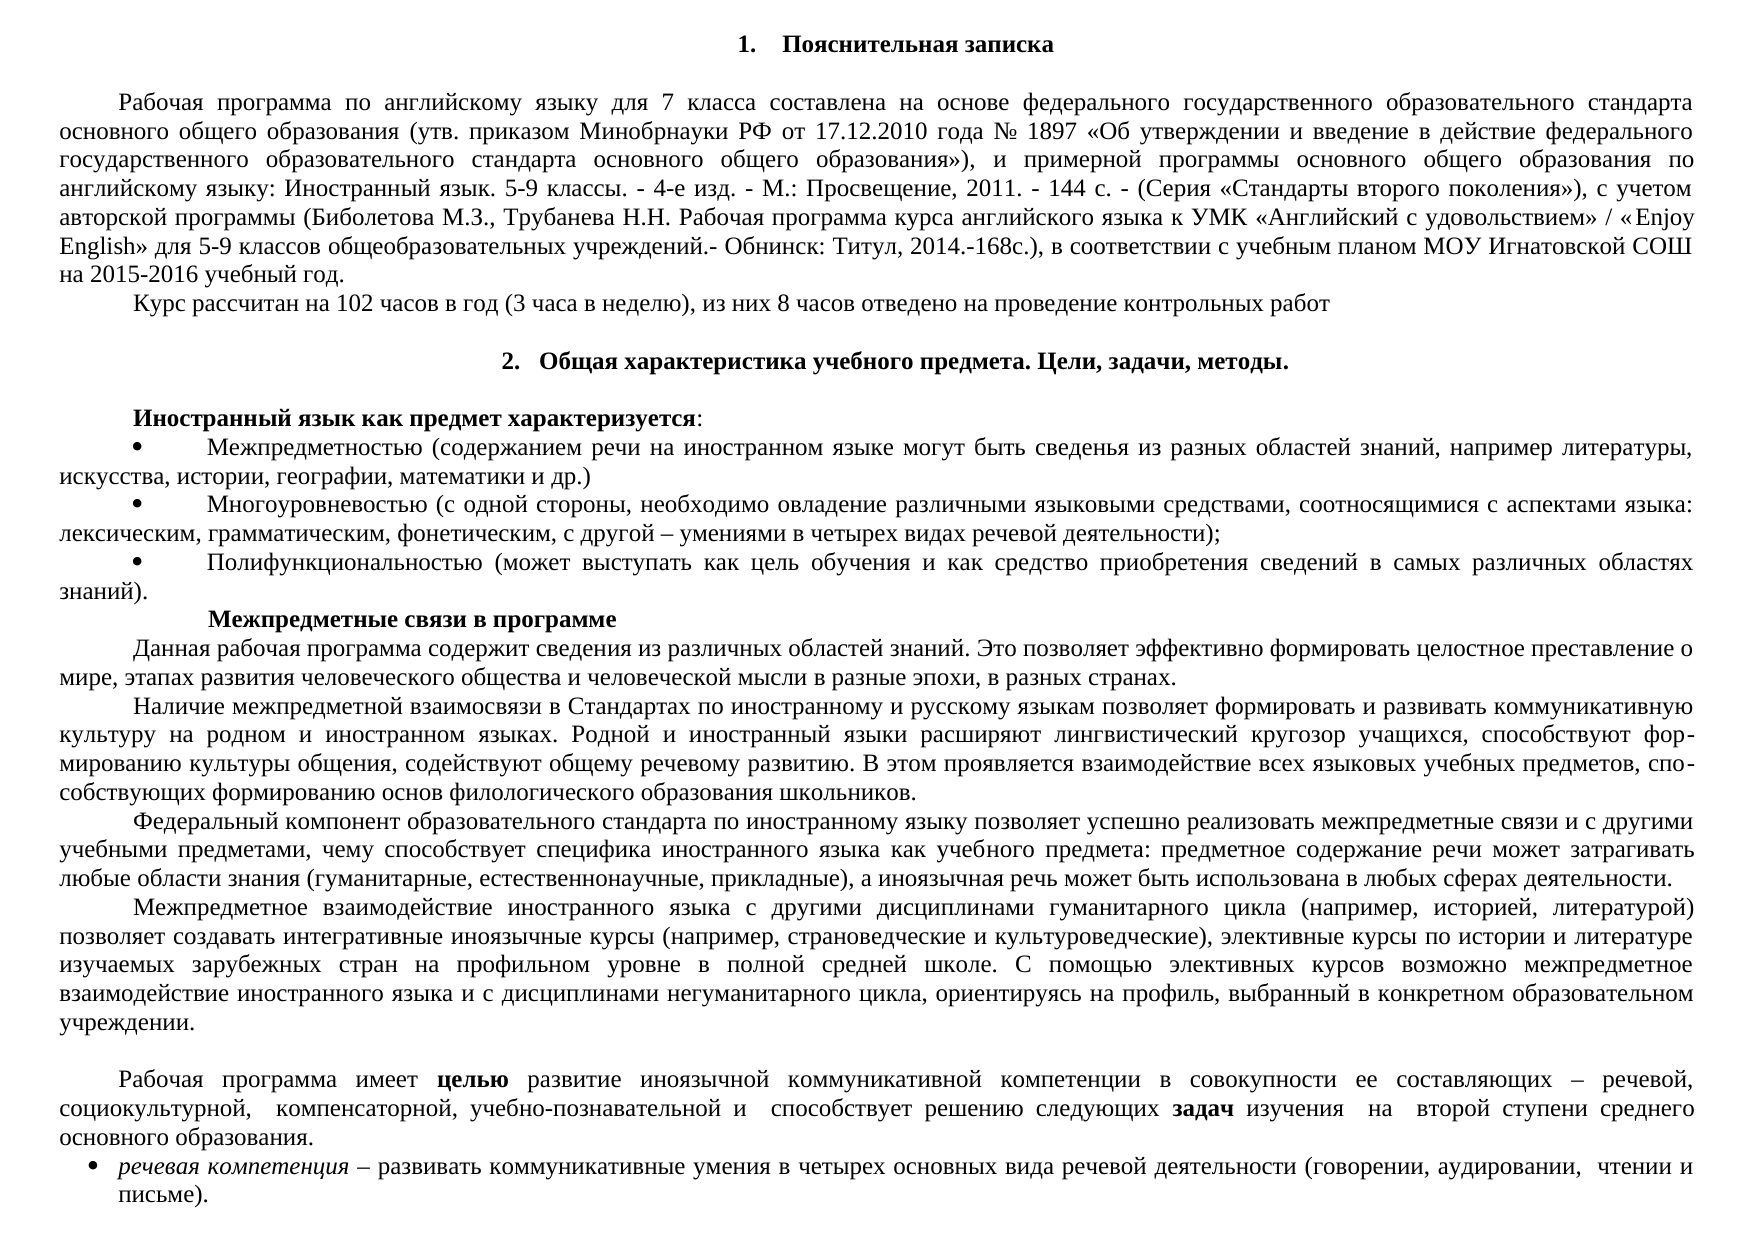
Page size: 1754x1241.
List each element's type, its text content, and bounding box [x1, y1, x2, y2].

text Межпредметное взаимодействие иностранного языка с другими дисциплинами гуманитарного цикла (например, историей, литературой) позволяет создавать интегративные иноязычные курсы (например, страноведческие и культуроведческие), элективные курсы по истории и литературе изучаемых зарубежных стран на профильном уровне в полной средней школе. С помощью элективных курсов возможно межпредметное взаимодействие иностранного языка и с дисциплинами негуманитарного цикла, ориентируясь на профиль, выбранный в конкретном образовательном учреждении. [59, 892, 1695, 1036]
text Федеральный компонент образовательного стандарта по иностранному языку позволяет успешно реализовать межпредметные связи и с другими учебными предметами, чему способствует специфика иностранного языка как учебного предмета: предметное содержание речи может затрагивать любые области знания (гуманитарные, естественнонаучные, прикладные), а иноязычная речь может быть использована в любых сферах деятельности. [59, 806, 1695, 892]
text Наличие межпредметной взаимосвязи в Стандартах по иностранному и русскому языкам позволяет формировать и развивать коммуникативную культуру на родном и иностранном языках. Родной и иностранный языки расширяют лингвистический кругозор учащихся, способствуют формированию культуры общения, содействуют общему речевому развитию. В этом проявляется взаимодействие всех языковых учебных предметов, способствующих формированию основ филологического образования школьников. [59, 691, 1695, 806]
text Межпредметные связи в программе [134, 604, 1695, 633]
text Иностранный язык как предмет характеризуется: [59, 403, 1695, 432]
list Общая характеристика учебного предмета. Цели, задачи, методы. [97, 346, 1694, 374]
text Курс рассчитан на 102 часов в год (3 часа в неделю), из них 8 часов отведено на проведение контрольных работ [59, 288, 1694, 317]
text Данная рабочая программа содержит сведения из различных областей знаний. Это позволяет эффективно формировать целостное преставление о мире, этапах развития человеческого общества и человеческой мысли в разные эпохи, в разных странах. [59, 633, 1695, 691]
list Пояснительная записка [97, 29, 1695, 58]
list Межпредметностью (содержанием речи на иностранном языке могут быть сведенья из разных областей знаний, например литературы, искусства, истории, географии, математики и др.) [59, 432, 1695, 489]
text Рабочая программа по английскому языку для 7 класса составлена на основе федерального государственного образовательного стандарта основного общего образования (утв. приказом Минобрнауки РФ от 17.12.2010 года № 1897 «Об утверждении и введение в действие федерального государственного образовательного стандарта основного общего образования»), и примерной программы основного общего образования по английскому языку: Иностранный язык. 5-9 классы. - 4-е изд. - М.: Просвещение, 2011. - 144 с. - (Серия «Стандарты второго поколения»), с учетом авторской программы (Биболетова М.З., Трубанева Н.Н. Рабочая программа курса английского языка к УМК «Английский с удовольствием» / «Enjoy English» для 5-9 классов общеобразовательных учреждений.- Обнинск: Титул, 2014.-168с.), в соответствии с учебным планом МОУ Игнатовской СОШ на 2015-2016 учебный год. [59, 87, 1695, 288]
list Полифункциональностью (может выступать как цель обучения и как средство приобретения сведений в самых различных областях знаний). [59, 547, 1695, 604]
list Многоуровневостью (с одной стороны, необходимо овладение различными языковыми средствами, соотносящимися с аспектами языка: лексическим, грамматическим, фонетическим, с другой – умениями в четырех видах речевой деятельности); [59, 489, 1695, 547]
list речевая компетенция – развивать коммуникативные умения в четырех основных вида речевой деятельности (говорении, аудировании, чтении и письме). [89, 1151, 1695, 1208]
text Рабочая программа имеет целью развитие иноязычной коммуникативной компетенции в совокупности ее составляющих – речевой, социокультурной, компенсаторной, учебно-познавательной и способствует решению следующих задач изучения на второй ступени среднего основного образования. [59, 1064, 1695, 1151]
